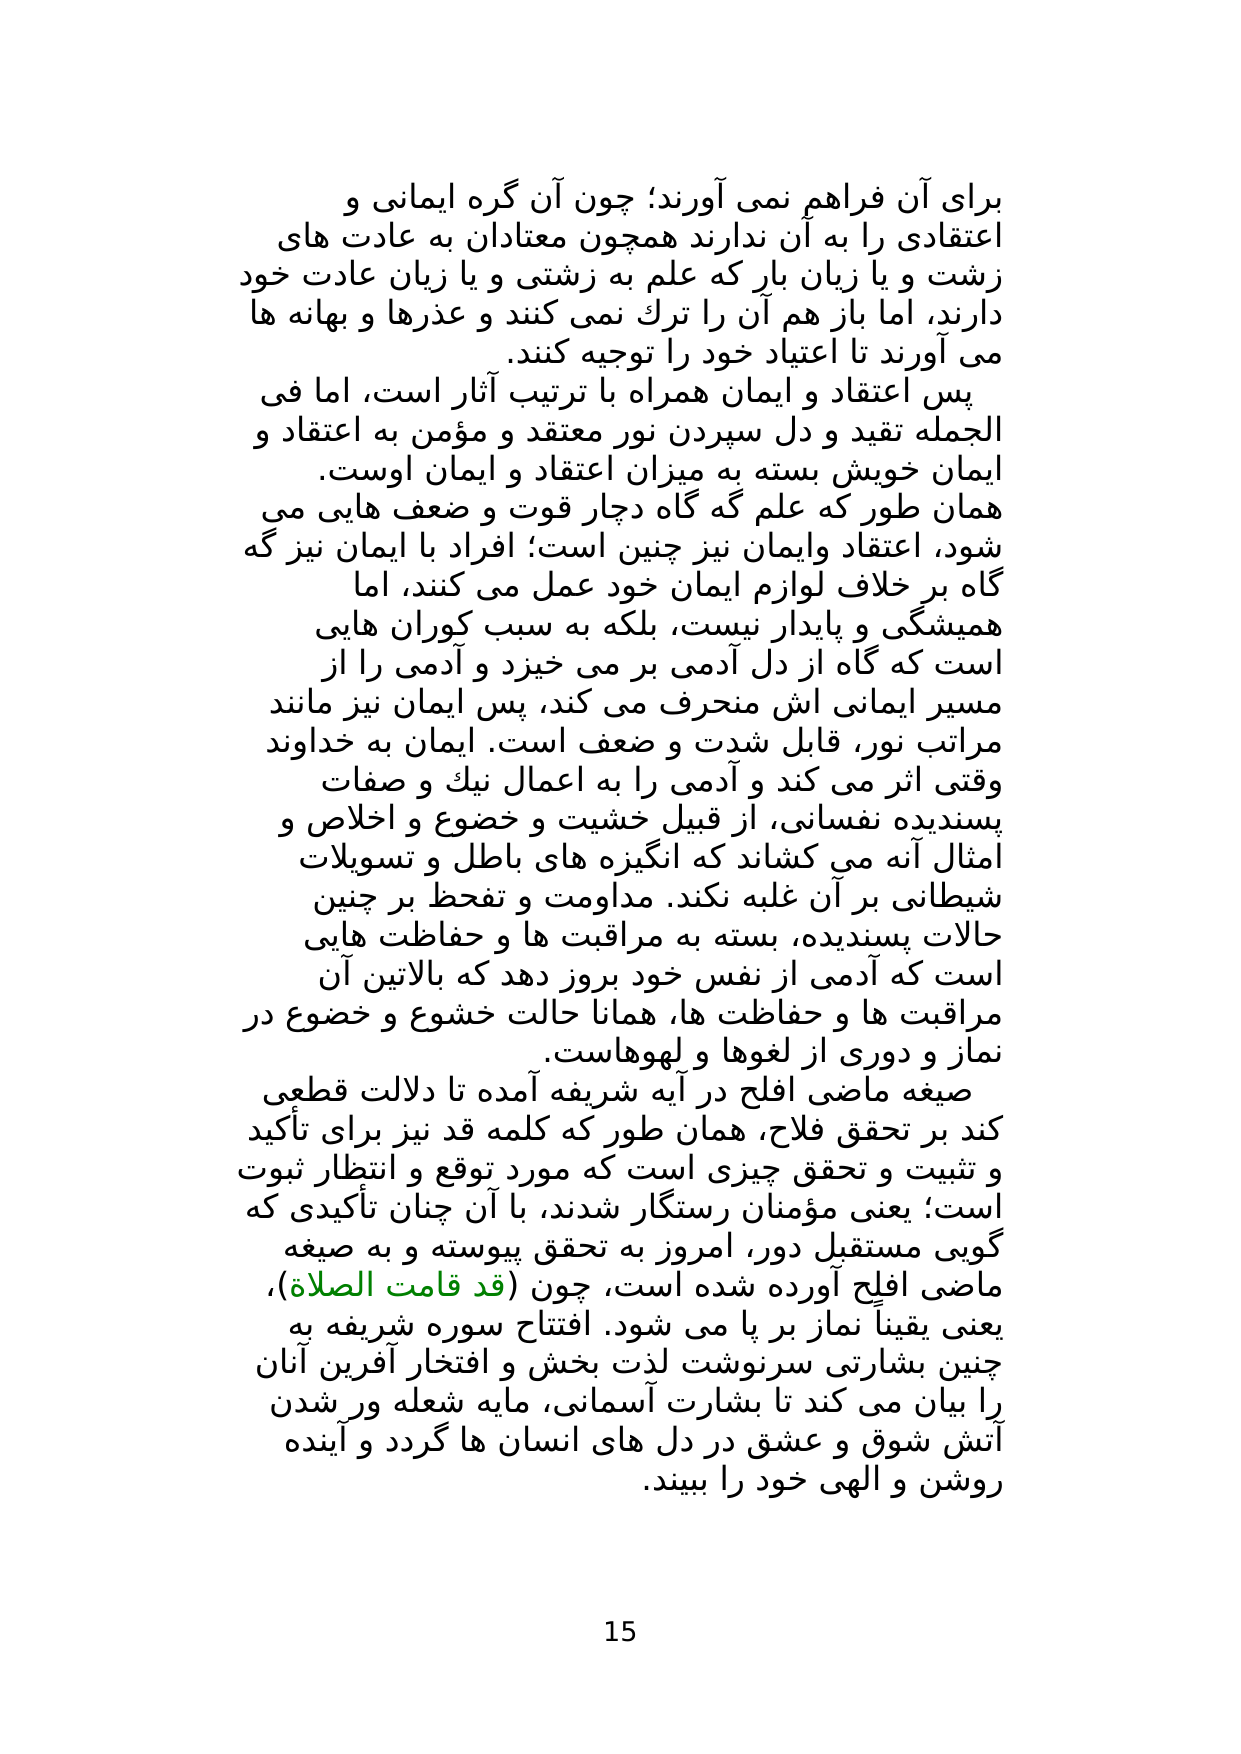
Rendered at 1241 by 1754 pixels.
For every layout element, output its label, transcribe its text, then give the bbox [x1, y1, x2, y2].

text صیغه ماضى افلح در آیه شریفه آمده تا دلالت قطعى كند بر تحقق فلاح، همان طور كه كلمه قد نیز براى تأكید و تثبیت و تحقق چیزى است كه مورد توقع و انتظار ثبوت است؛ یعنى مؤمنان رستگار شدند، با آن چنان تأكیدى كه گویى مستقبل دور، امروز به تحقق پیوسته و به صیغه ماضى افلح آورده شده است، چون (قد قامت الصلاة)، یعنى یقیناً نماز بر پا مى شود. افتتاح سوره شریفه به چنین بشارتى سرنوشت لذت بخش و افتخار آفرین آنان را بیان مى كند تا بشارت آسمانى، مایه شعله ور شدن آتش شوق و عشق در دل هاى انسان ها گردد و آینده روشن و الهى خود را ببیند. [236, 1071, 1004, 1498]
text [236, 177, 1004, 371]
text پس اعتقاد و ایمان همراه با ترتیب آثار است، اما فى الجمله تقید و دل سپردن نور معتقد و مؤمن به اعتقاد و ایمان خویش بسته به میزان اعتقاد و ایمان اوست. همان طور كه علم گه گاه دچار قوت و ضعف هایى مى شود، اعتقاد وایمان نیز چنین است؛ افراد با ایمان نیز گه گاه بر خلاف لوازم ایمان خود عمل مى كنند، اما همیشگى و پایدار نیست، بلكه به سبب كوران هایى است كه گاه از دل آدمى بر مى خیزد و آدمى را از مسیر ایمانى اش منحرف مى كند، پس ایمان نیز مانند مراتب نور، قابل شدت و ضعف است. ایمان به خداوند وقتى اثر مى كند و آدمى را به اعمال نیك و صفات پسندیده نفسانى، از قبیل خشیت و خضوع و اخلاص و امثال آنه مى كشاند كه انگیزه هاى باطل و تسویلات شیطانى بر آن غلبه نكند. مداومت و تفحظ بر چنین حالات پسندیده، بسته به مراقبت ها و حفاظت هایى است كه آدمى از نفس خود بروز دهد كه بالاتین آن مراقبت ها و حفاظت ها، همانا حالت خشوع و خضوع در نماز و دورى از لغوها و لهوهاست. [236, 371, 1004, 1071]
